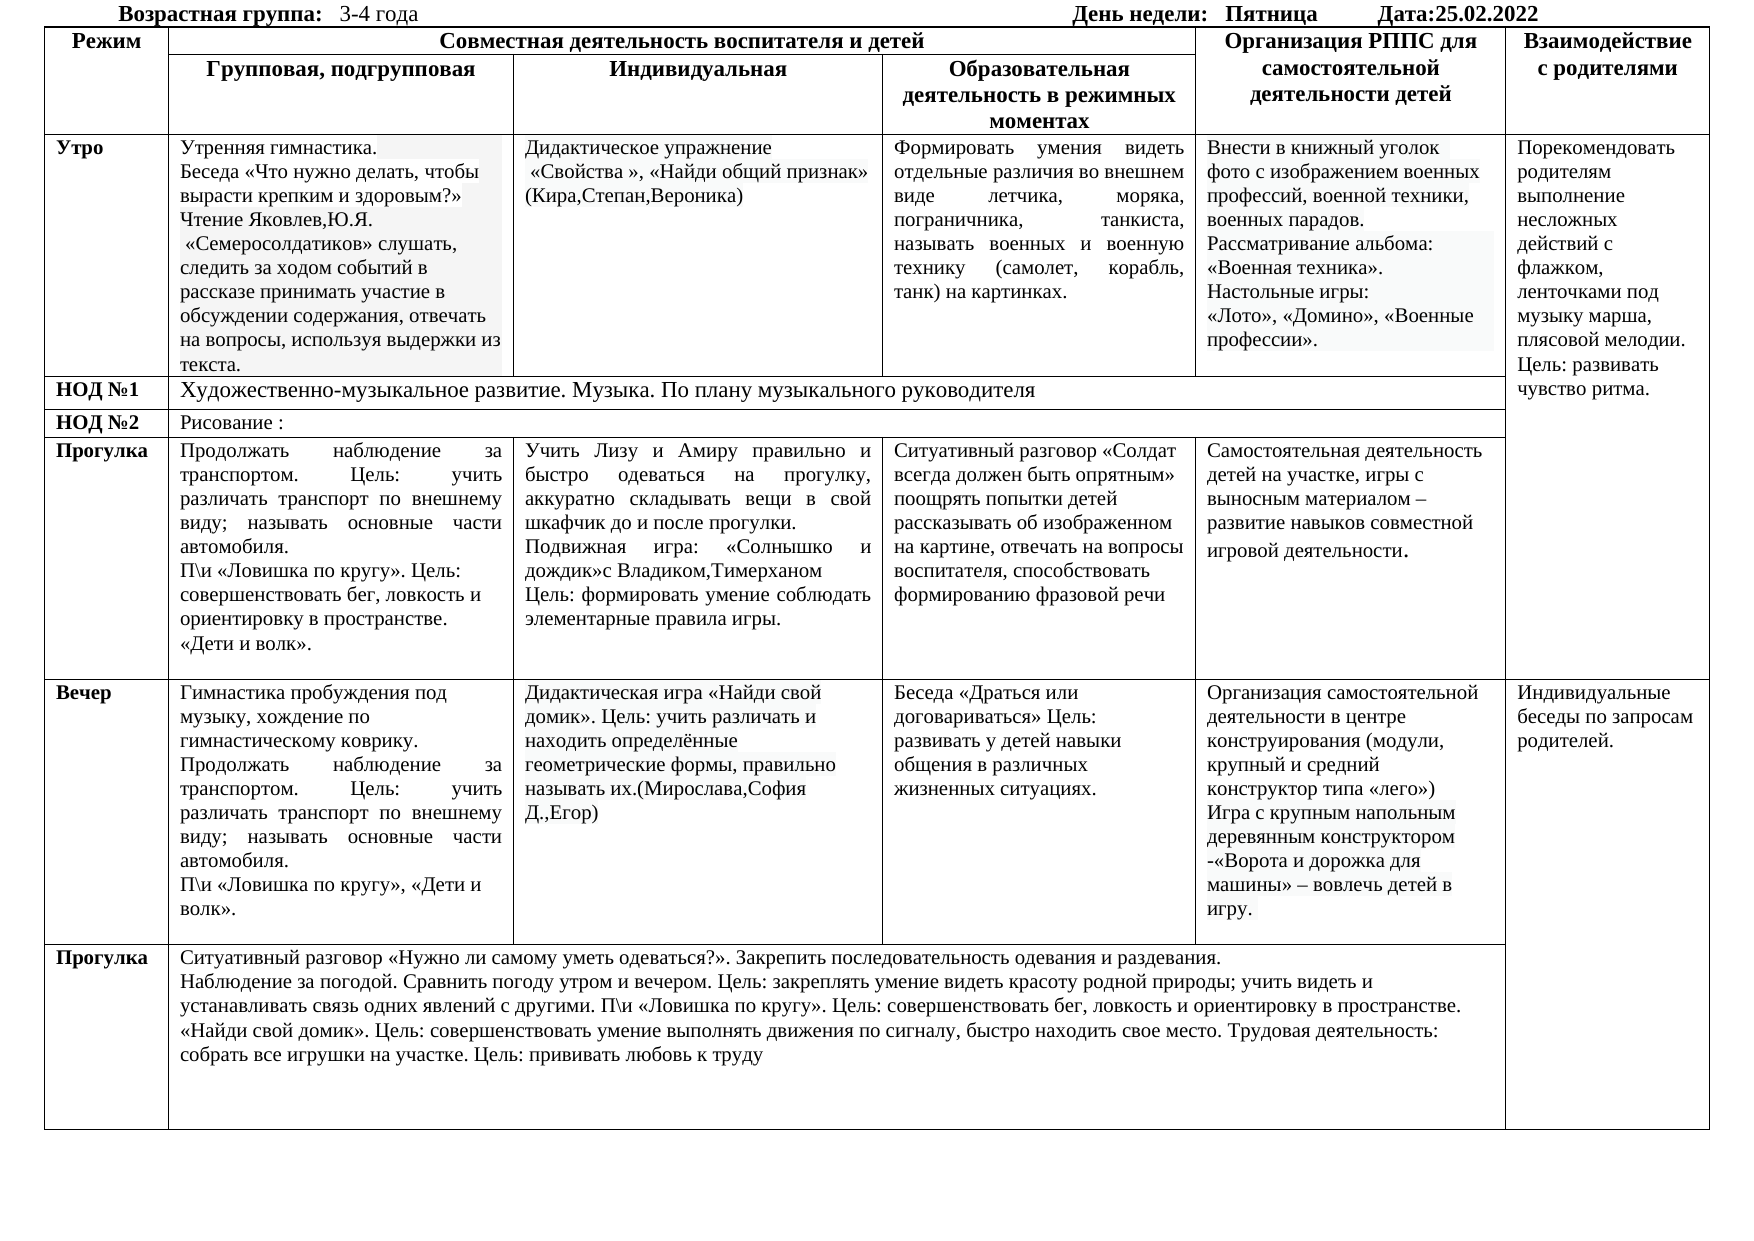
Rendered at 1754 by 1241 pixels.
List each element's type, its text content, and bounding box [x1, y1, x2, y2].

table_cell Гимнастика пробуждения под музыку, хождение по гимнастическому коврику. Продолжать наблюдение за транспортом. Цель: учить различать транспорт по внешнему виду; называть основные части автомобиля. П\и «Ловишка по кругу», «Дети и волк». [169, 680, 513, 944]
table_cell Индивидуальные беседы по запросам родителей. [1506, 680, 1709, 1129]
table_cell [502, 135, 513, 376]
table_cell Порекомендовать родителям выполнение несложных действий с флажком, ленточками под музыку марша, плясовой мелодии. Цель: развивать чувство ритма. [1506, 135, 1709, 678]
table_cell Утро [45, 135, 168, 376]
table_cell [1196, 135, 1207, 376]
table_cell Прогулка [45, 438, 168, 678]
table_cell Учить Лизу и Амиру правильно и быстро одеваться на прогулку, аккуратно складывать вещи в свой шкафчик до и после прогулки. Подвижная игра: «Солнышко и дождик»с Владиком,Тимерханом Цель: формировать умение соблюдать элементарные правила игры. [514, 438, 882, 678]
table_header Организация РППС для самостоятельной деятельности детей [1196, 28, 1505, 134]
table_cell Самостоятельная деятельность детей на участке, игры с выносным материалом – развитие навыков совместной игровой деятельности. [1196, 438, 1505, 678]
table_cell Групповая, подгрупповая [169, 55, 513, 134]
table_cell Вечер [45, 680, 168, 944]
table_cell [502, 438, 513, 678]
table_cell Организация самостоятельной деятельности в центре конструирования (модули, крупный и средний конструктор типа «лего») Игра с крупным напольным деревянным конструктором -«Ворота и дорожка для машины» – вовлечь детей в игру. [1196, 680, 1505, 944]
table_cell Прогулка [45, 945, 168, 1129]
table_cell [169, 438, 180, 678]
table_cell Дидактическая игра «Найди свой домик». Цель: учить различать и находить определённые геометрические формы, правильно называть их.(Мирослава,София Д.,Егор) [514, 680, 882, 944]
table_cell Беседа «Драться или договариваться» Цель: развивать у детей навыки общения в различных жизненных ситуациях. [883, 680, 1195, 944]
table_cell Образовательная деятельность в режимных моментах [883, 55, 1195, 134]
table_cell Формировать умения видеть отдельные различия во внешнем виде летчика, моряка, пограничника, танкиста, называть военных и военную технику (самолет, корабль, танк) на картинках. [883, 135, 1195, 376]
table_cell Художественно-музыкальное развитие. Музыка. По плану музыкального руководителя [169, 377, 1505, 409]
table_header Режим [45, 28, 168, 134]
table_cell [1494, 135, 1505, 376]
text Возрастная группа: 3-4 года День недели: Пятница Дата:25.02.2022 [118, 0, 1636, 26]
table_cell Ситуативный разговор «Солдат всегда должен быть опрятным» поощрять попытки детей рассказывать об изображенном на картине, отвечать на вопросы воспитателя, способствовать формированию фразовой речи [883, 438, 1195, 678]
table_cell НОД №1 [45, 377, 168, 409]
table_cell Ситуативный разговор «Нужно ли самому уметь одеваться?». Закрепить последовательность одевания и раздевания. Наблюдение за погодой. Сравнить погоду утром и вечером. Цель: закреплять умение видеть красоту родной природы; учить видеть и устанавливать связь одних явлений с другими. П\и «Ловишка по кругу». Цель: совершенствовать бег, ловкость и ориентировку в пространстве. «Найди свой домик». Цель: совершенствовать умение выполнять движения по сигналу, быстро находить свое место. Трудовая деятельность: собрать все игрушки на участке. Цель: прививать любовь к труду [169, 945, 1505, 1129]
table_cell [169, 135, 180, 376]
table_header Взаимодействие с родителями [1506, 28, 1709, 134]
table_cell Дидактическое упражнение «Свойства », «Найди общий признак» (Кира,Степан,Вероника) [514, 135, 882, 376]
table_cell НОД №2 [45, 410, 168, 437]
table_cell Рисование : [169, 410, 1505, 437]
table_header Совместная деятельность воспитателя и детей [169, 28, 1195, 54]
table_cell Индивидуальная [514, 55, 882, 134]
